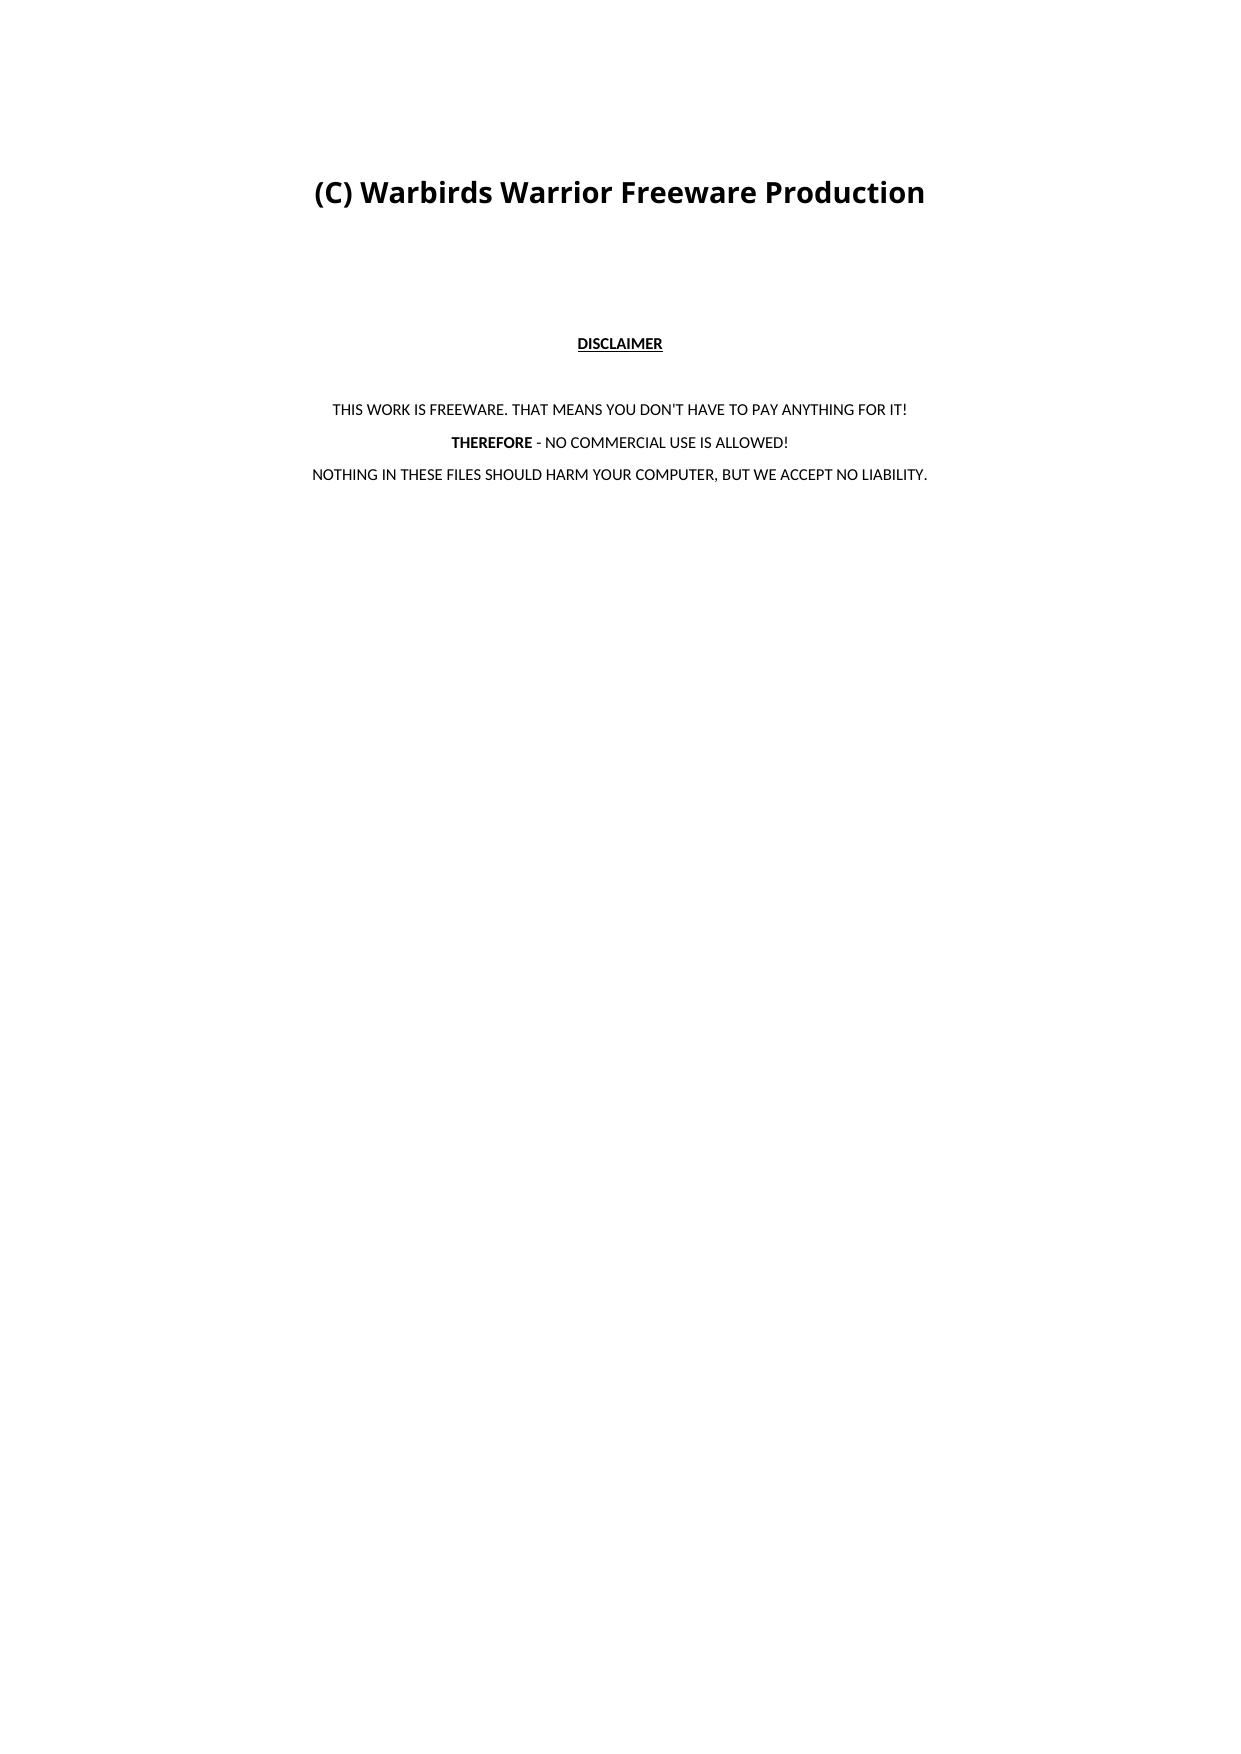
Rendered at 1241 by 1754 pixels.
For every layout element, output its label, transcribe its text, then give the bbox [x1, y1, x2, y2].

text THEREFORE - NO COMMERCIAL USE IS ALLOWED! [75, 432, 1165, 452]
text DISCLAIMER [75, 333, 1165, 354]
text THIS WORK IS FREEWARE. THAT MEANS YOU DON'T HAVE TO PAY ANYTHING FOR IT! [75, 399, 1165, 419]
text NOTHING IN THESE FILES SHOULD HARM YOUR COMPUTER, BUT WE ACCEPT NO LIABILITY. [75, 465, 1165, 485]
text (C) Warbirds Warrior Freeware Production [75, 173, 1165, 212]
